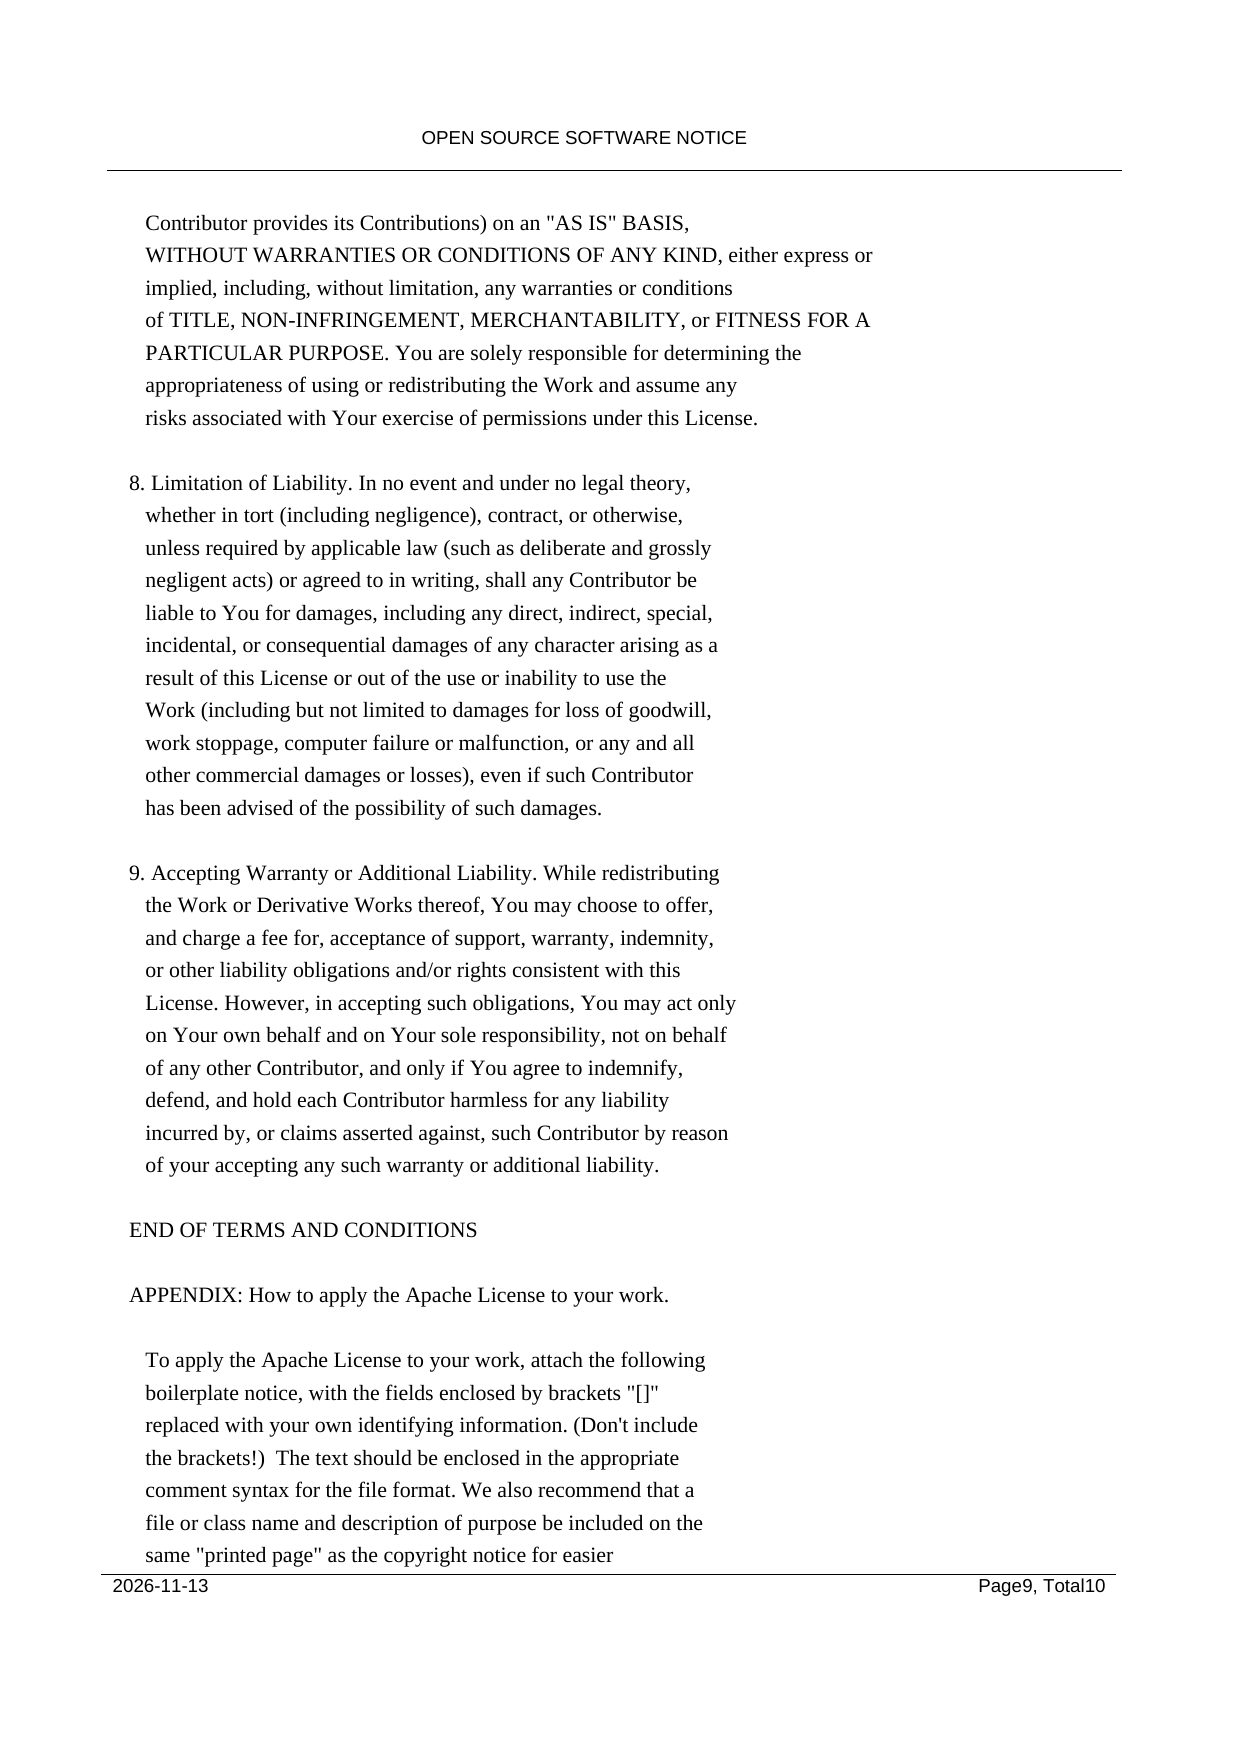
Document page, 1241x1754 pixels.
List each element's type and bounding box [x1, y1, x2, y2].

text [112, 206, 1128, 1571]
